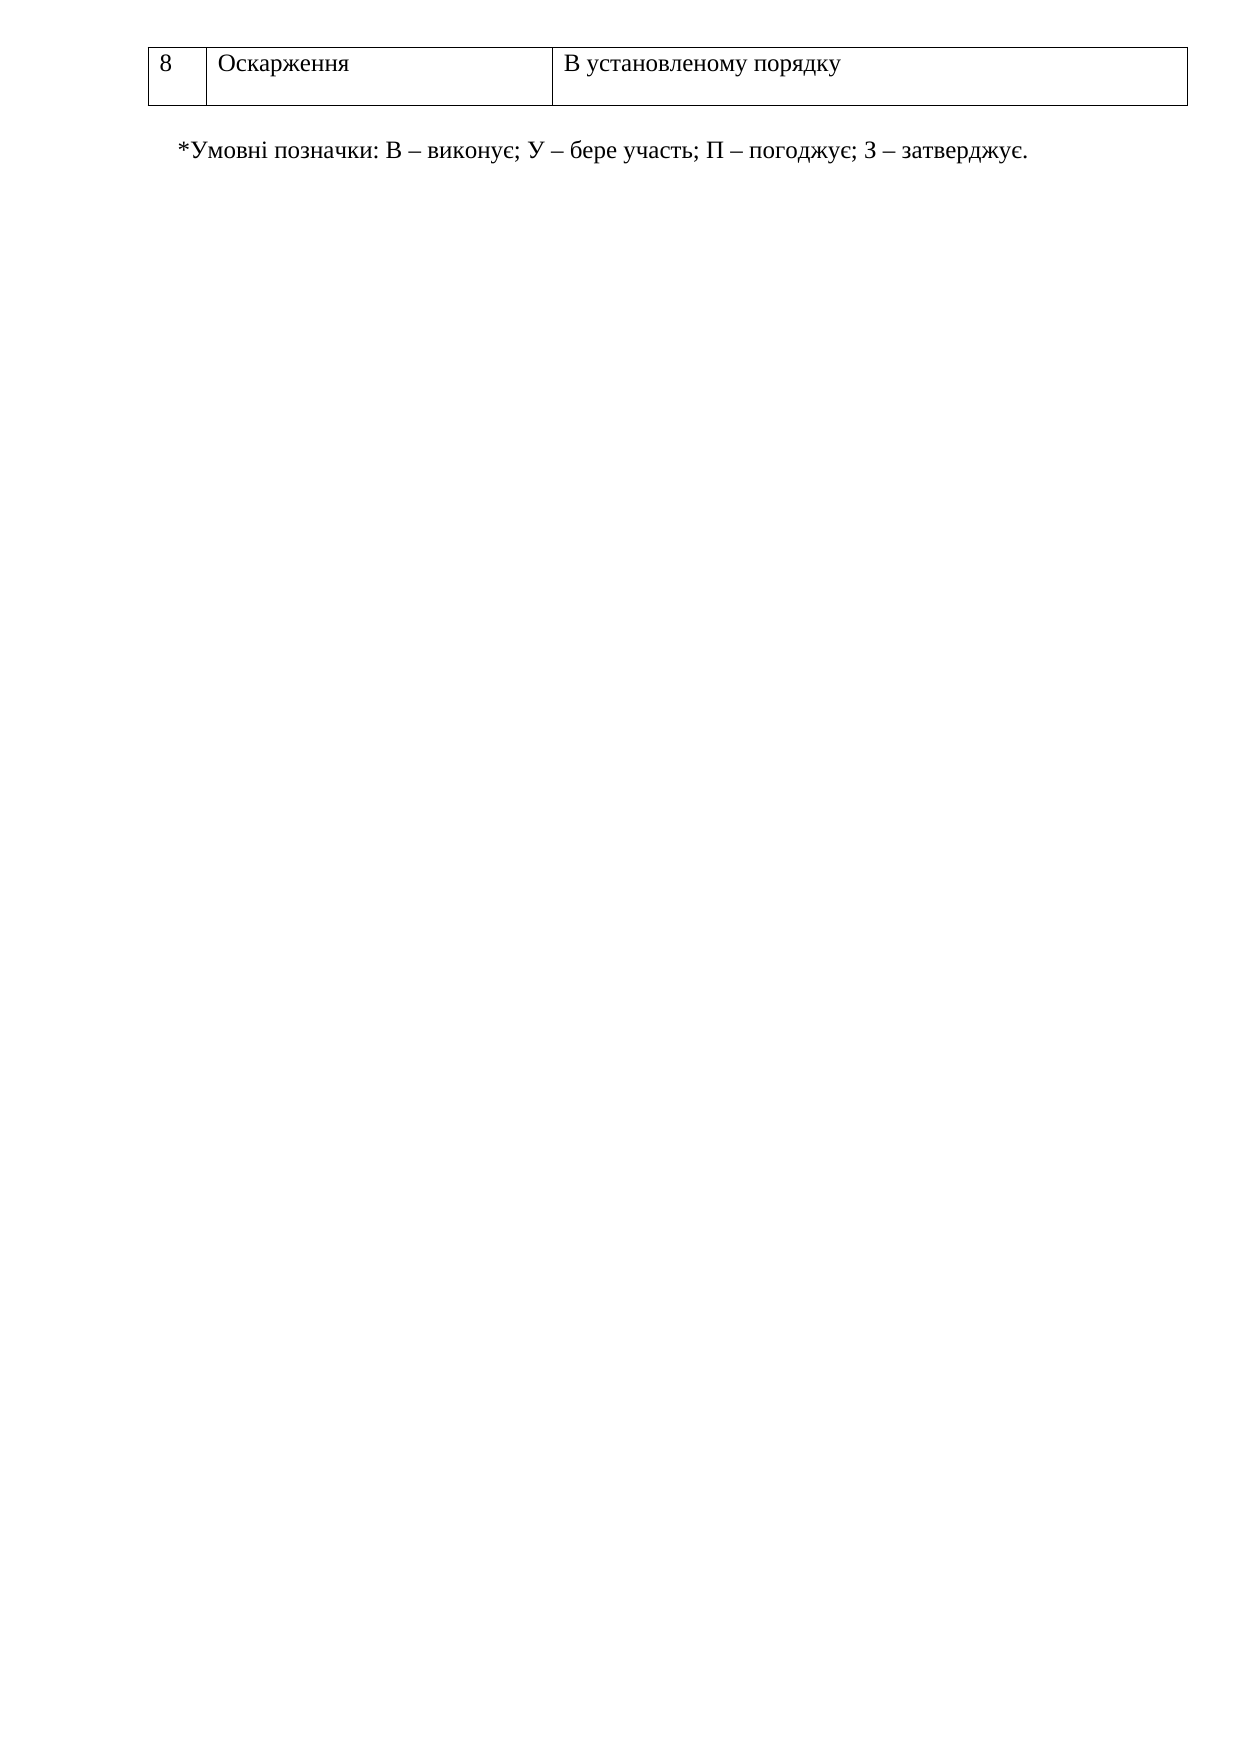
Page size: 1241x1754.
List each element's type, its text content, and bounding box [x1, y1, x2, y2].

text *Умовні позначки: В – виконує; У – бере участь; П – погоджує; З – затверджує. [177, 135, 1152, 164]
table_cell В установленому порядку [553, 48, 1187, 105]
table_cell 8 [149, 48, 206, 105]
table_cell Оскарження [207, 48, 552, 105]
